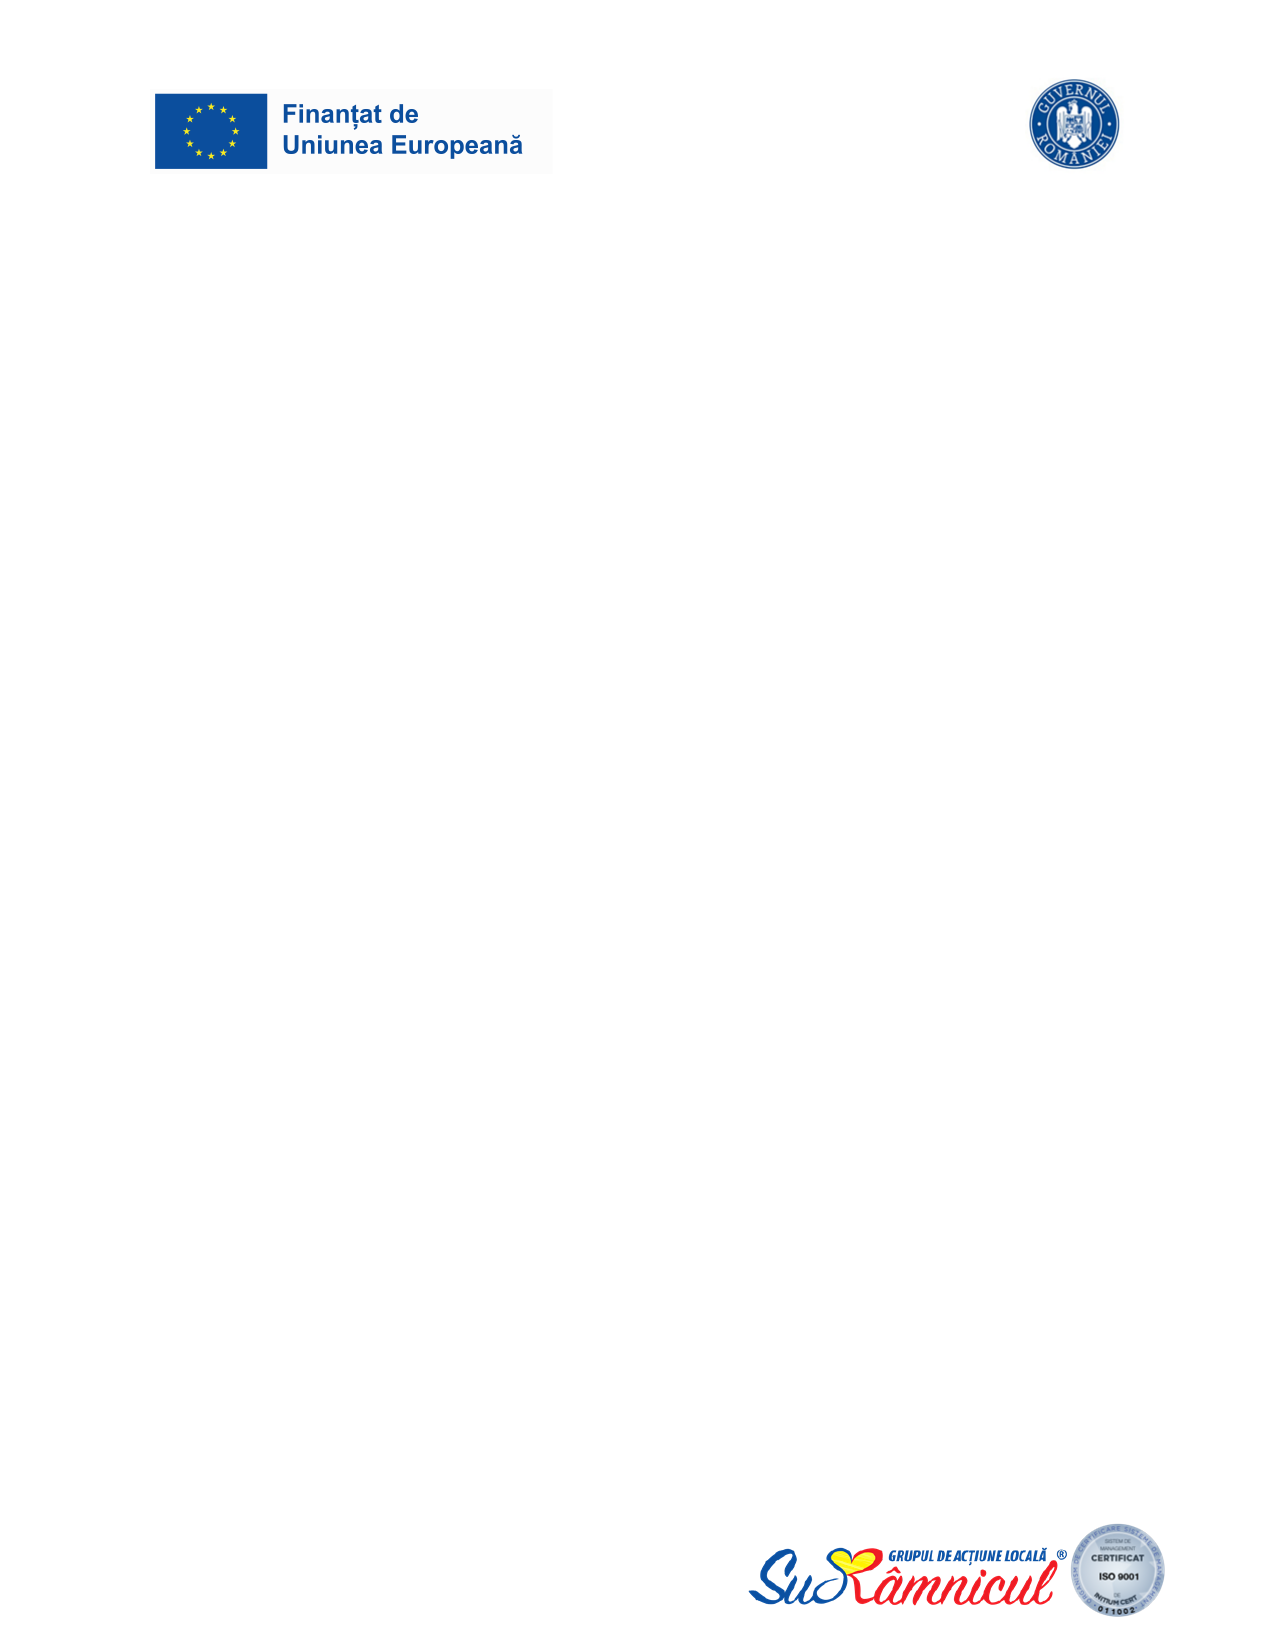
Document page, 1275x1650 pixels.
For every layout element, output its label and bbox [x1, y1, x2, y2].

picture [150, 89, 553, 174]
picture [1025, 75, 1125, 174]
picture [736, 1521, 1169, 1621]
